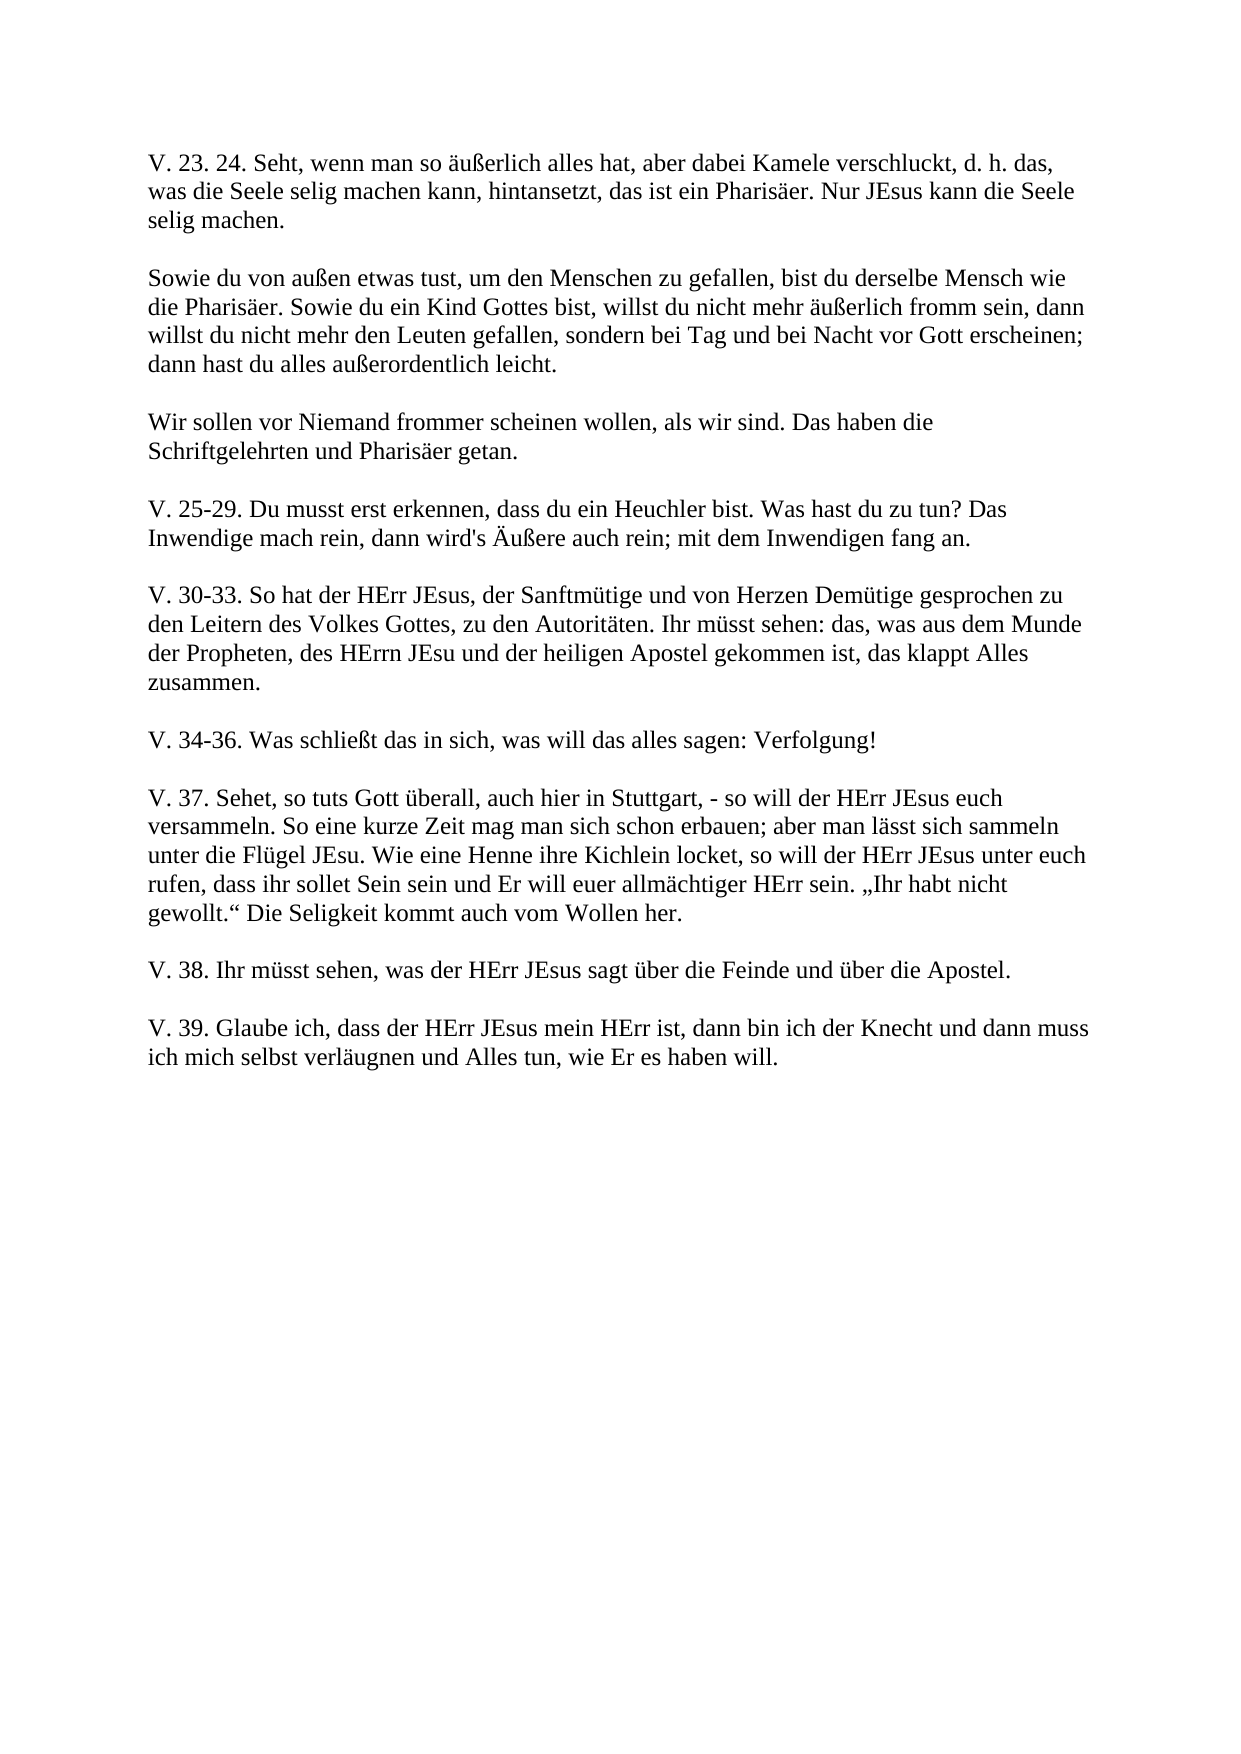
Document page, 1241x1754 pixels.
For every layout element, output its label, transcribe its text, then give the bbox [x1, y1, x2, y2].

text Sowie du von außen etwas tust, um den Menschen zu gefallen, bist du derselbe Mensch wie die Pharisäer. Sowie du ein Kind Gottes bist, willst du nicht mehr äußerlich fromm sein, dann willst du nicht mehr den Leuten gefallen, sondern bei Tag und bei Nacht vor Gott erscheinen; dann hast du alles außerordentlich leicht. [148, 263, 1093, 378]
text V. 30-33. So hat der HErr JEsus, der Sanftmütige und von Herzen Demütige gesprochen zu den Leitern des Volkes Gottes, zu den Autoritäten. Ihr müsst sehen: das, was aus dem Munde der Propheten, des HErrn JEsu und der heiligen Apostel gekommen ist, das klappt Alles zusammen. [148, 581, 1093, 696]
text V. 39. Glaube ich, dass der HErr JEsus mein HErr ist, dann bin ich der Knecht und dann muss ich mich selbst verläugnen und Alles tun, wie Er es haben will. [148, 1013, 1093, 1071]
text V. 37. Sehet, so tuts Gott überall, auch hier in Stuttgart, - so will der HErr JEsus euch versammeln. So eine kurze Zeit mag man sich schon erbauen; aber man lässt sich sammeln unter die Flügel JEsu. Wie eine Henne ihre Kichlein locket, so will der HErr JEsus unter euch rufen, dass ihr sollet Sein sein und Er will euer allmächtiger HErr sein. „Ihr habt nicht gewollt.“ Die Seligkeit kommt auch vom Wollen her. [148, 783, 1093, 926]
text V. 25-29. Du musst erst erkennen, dass du ein Heuchler bist. Was hast du zu tun? Das Inwendige mach rein, dann wird's Äußere auch rein; mit dem Inwendigen fang an. [148, 494, 1093, 551]
text V. 34-36. Was schließt das in sich, was will das alles sagen: Verfolgung! [148, 725, 1093, 753]
text V. 38. Ihr müsst sehen, was der HErr JEsus sagt über die Feinde und über die Apostel. [148, 956, 1093, 984]
text V. 23. 24. Seht, wenn man so äußerlich alles hat, aber dabei Kamele verschluckt, d. h. das, was die Seele selig machen kann, hintansetzt, das ist ein Pharisäer. Nur JEsus kann die Seele selig machen. [148, 148, 1093, 234]
text Wir sollen vor Niemand frommer scheinen wollen, als wir sind. Das haben die Schriftgelehrten und Pharisäer getan. [148, 407, 1093, 465]
